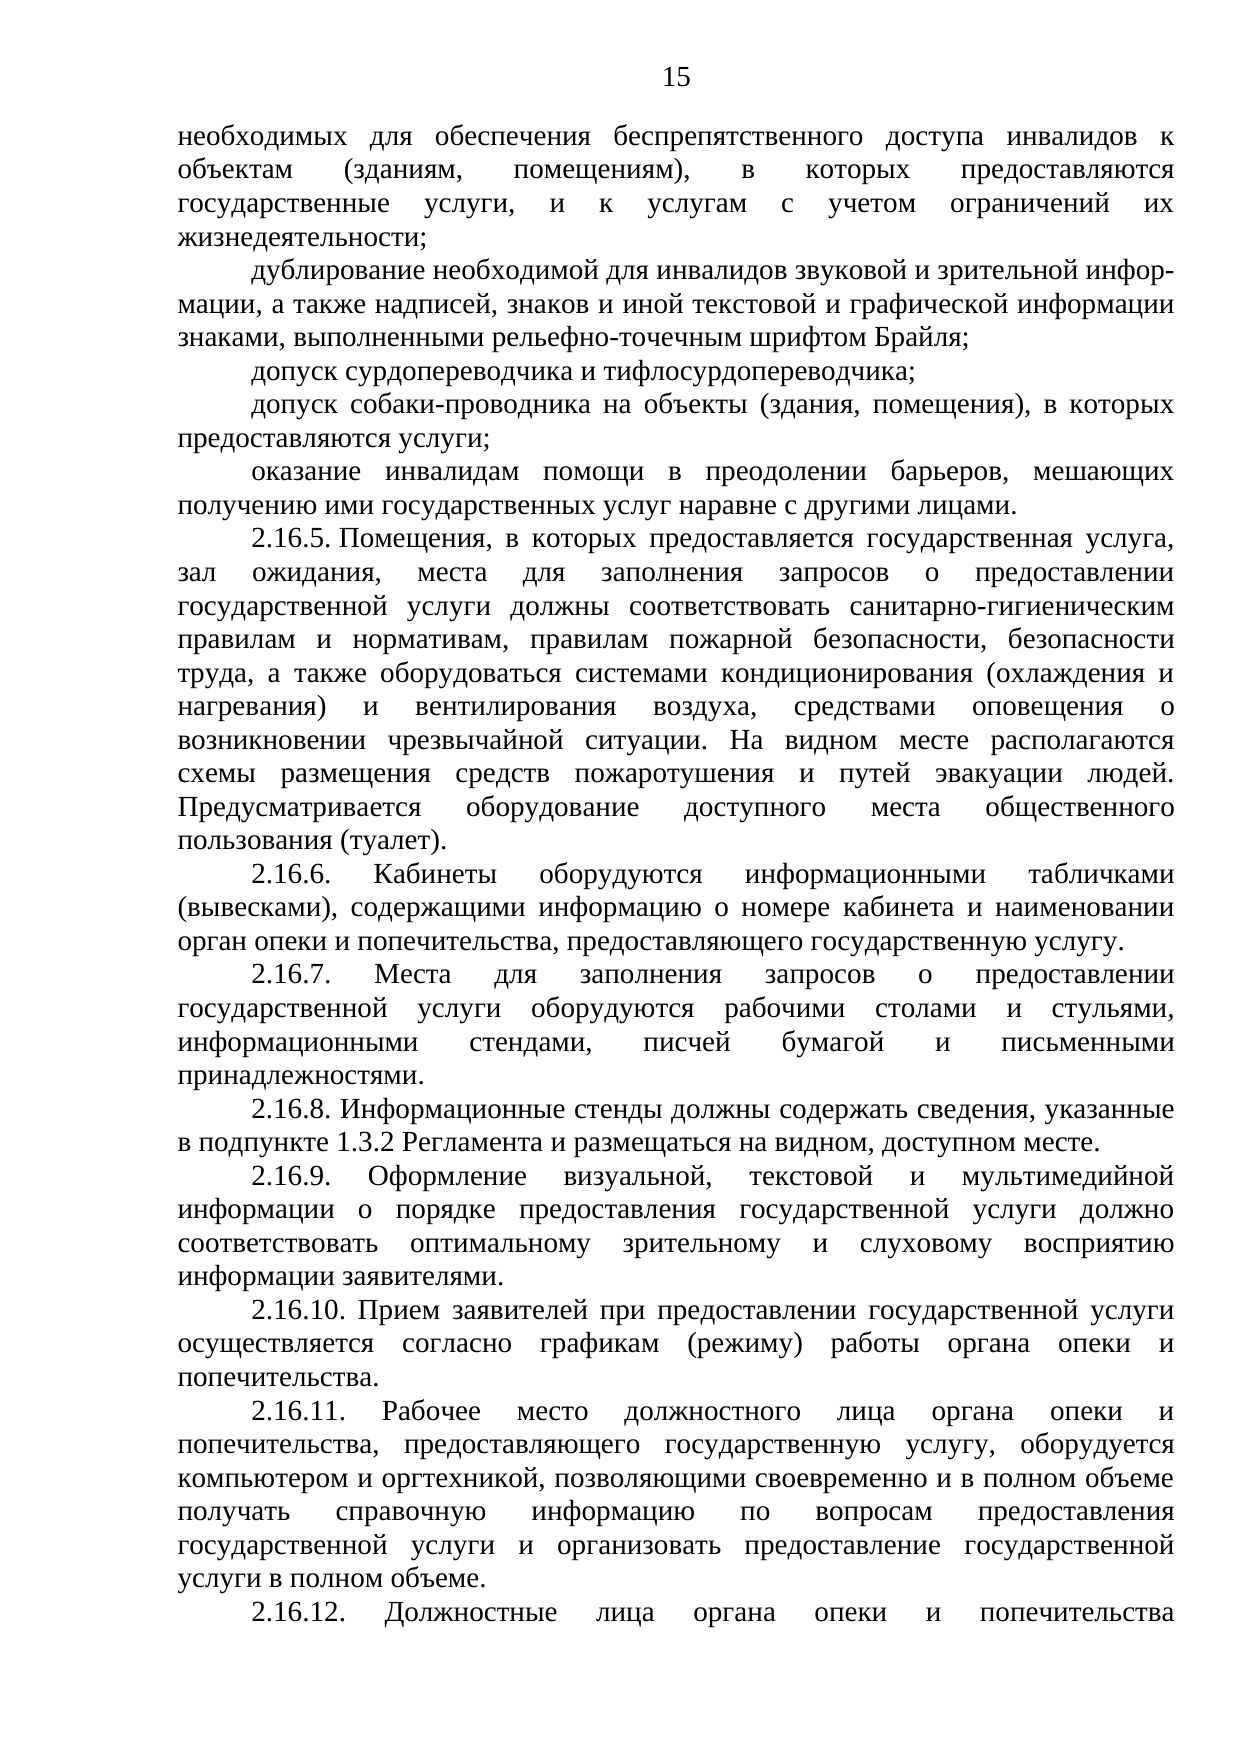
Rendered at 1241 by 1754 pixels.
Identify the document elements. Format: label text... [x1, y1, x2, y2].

text мации, а также надписей, знаков и иной текстовой и графической информации знаками, выполненными рельефно-точечным шрифтом Брайля; [177, 286, 1175, 353]
text 2.16.11. Рабочее место должностного лица органа опеки и попечительства, предоставляющего государственную услугу, оборудуется компьютером и оргтехникой, позволяющими своевременно и в полном объеме получать справочную информацию по вопросам предоставления государственной услуги и организовать предоставление государственной услуги в полном объеме. [177, 1393, 1175, 1594]
text 2.16.10. Прием заявителей при предоставлении государственной услуги осуществляется согласно графикам (режиму) работы органа опеки и попечительства. [177, 1292, 1175, 1393]
text оказание инвалидам помощи в преодолении барьеров, мешающих получению ими государственных услуг наравне с другими лицами. [177, 453, 1175, 521]
text допуск сурдопереводчика и тифлосурдопереводчика; [177, 353, 1175, 386]
text допуск собаки-проводника на объекты (здания, помещения), в которых предоставляются услуги; [177, 386, 1175, 453]
text 2.16.8. Информационные стенды должны содержать сведения, указанные в подпункте 1.3.2 Регламента и размещаться на видном, доступном месте. [177, 1091, 1175, 1158]
text 2.16.9. Оформление визуальной, текстовой и мультимедийной информации о порядке предоставления государственной услуги должно соответствовать оптимальному зрительному и слуховому восприятию информации заявителями. [177, 1158, 1175, 1292]
text дублирование необходимой для инвалидов звуковой и зрительной инфор- [177, 252, 1175, 286]
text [177, 1594, 1175, 1627]
text 2.16.5. Помещения, в которых предоставляется государственная услуга, зал ожидания, места для заполнения запросов о предоставлении государственной услуги должны соответствовать санитарно-гигиеническим правилам и нормативам, правилам пожарной безопасности, безопасности труда, а также оборудоваться системами кондиционирования (охлаждения и нагревания) и вентилирования воздуха, средствами оповещения о возникновении чрезвычайной ситуации. На видном месте располагаются схемы размещения средств пожаротушения и путей эвакуации людей. Предусматривается оборудование доступного места общественного пользования (туалет). [177, 521, 1175, 856]
text 2.16.6. Кабинеты оборудуются информационными табличками (вывесками), содержащими информацию о номере кабинета и наименовании орган опеки и попечительства, предоставляющего государственную услугу. [177, 856, 1175, 957]
text 2.16.7. Места для заполнения запросов о предоставлении государственной услуги оборудуются рабочими столами и стульями, информационными стендами, писчей бумагой и письменными принадлежностями. [177, 957, 1175, 1091]
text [177, 118, 1175, 252]
